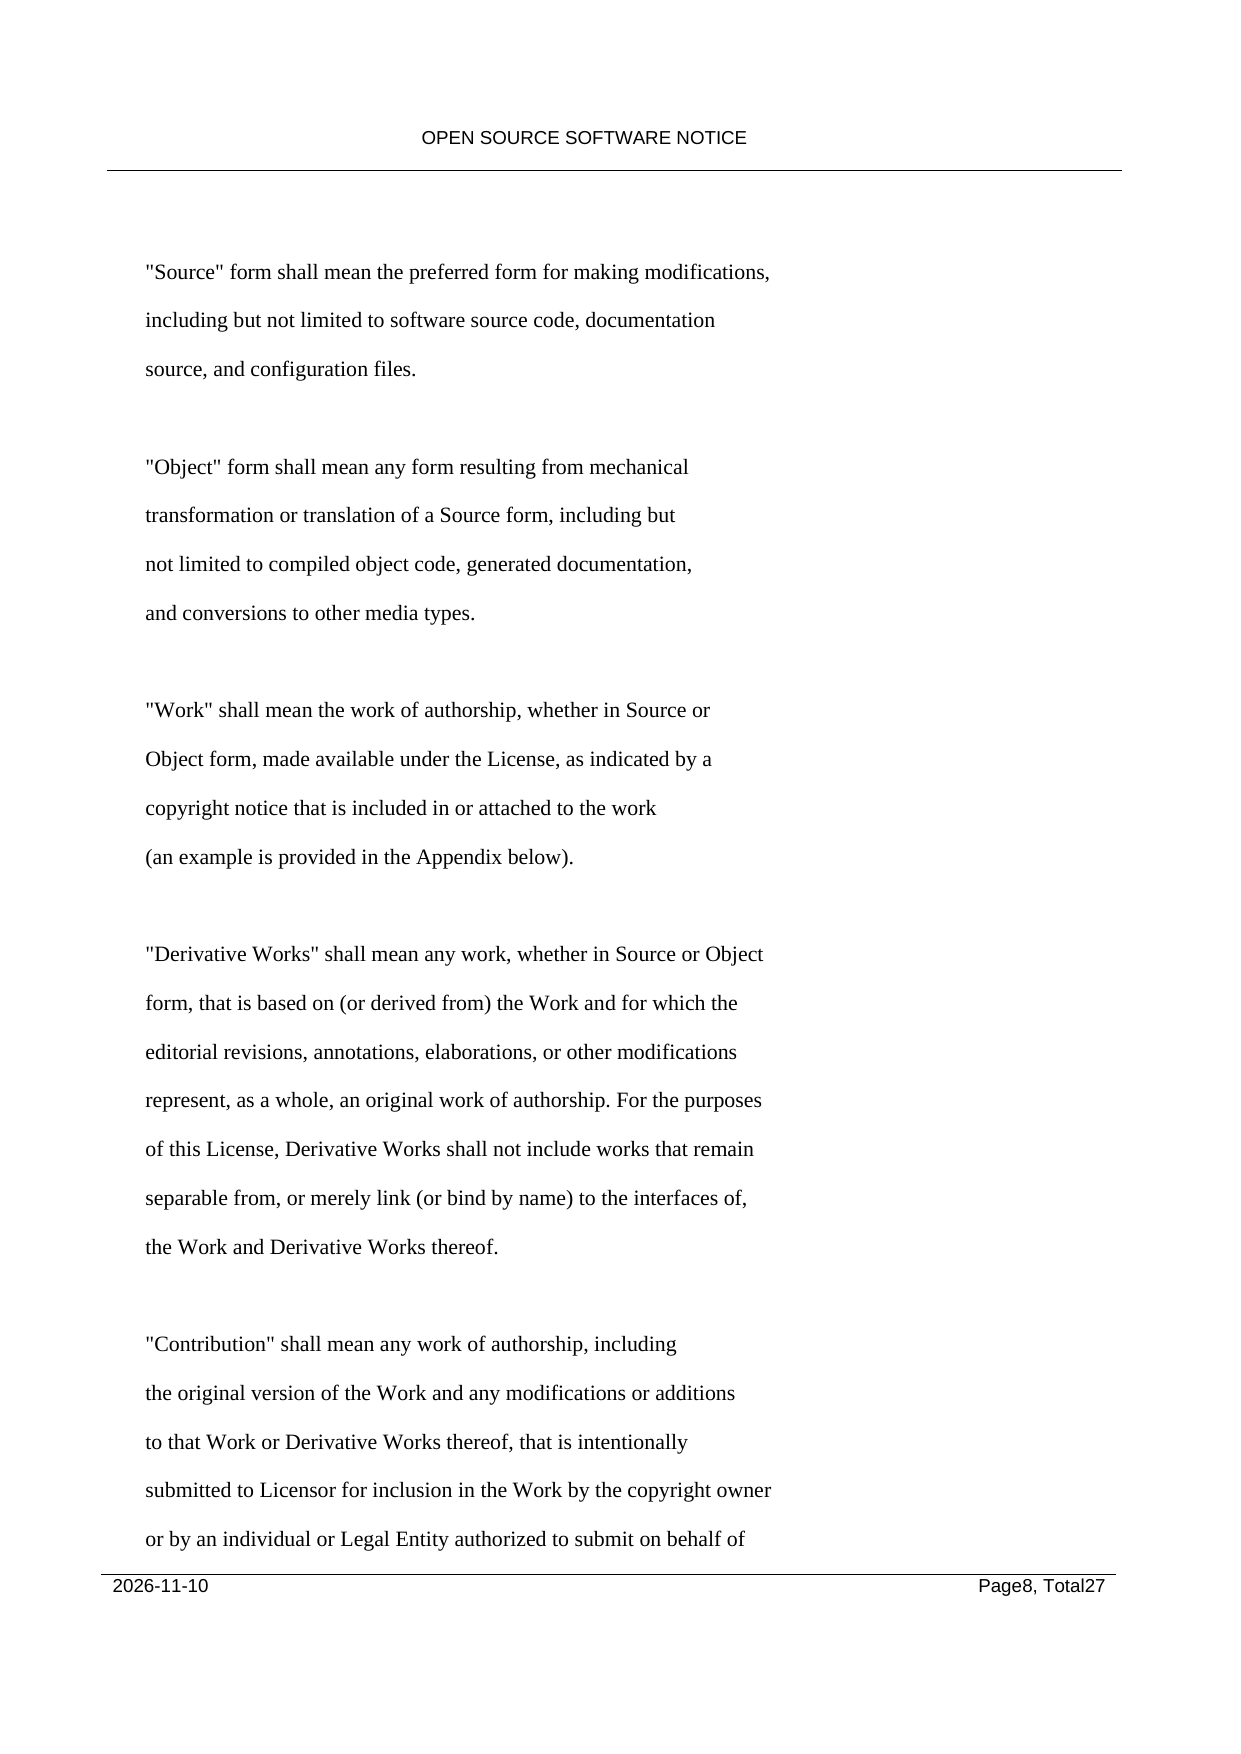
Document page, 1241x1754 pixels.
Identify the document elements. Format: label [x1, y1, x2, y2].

text [112, 206, 1128, 1555]
